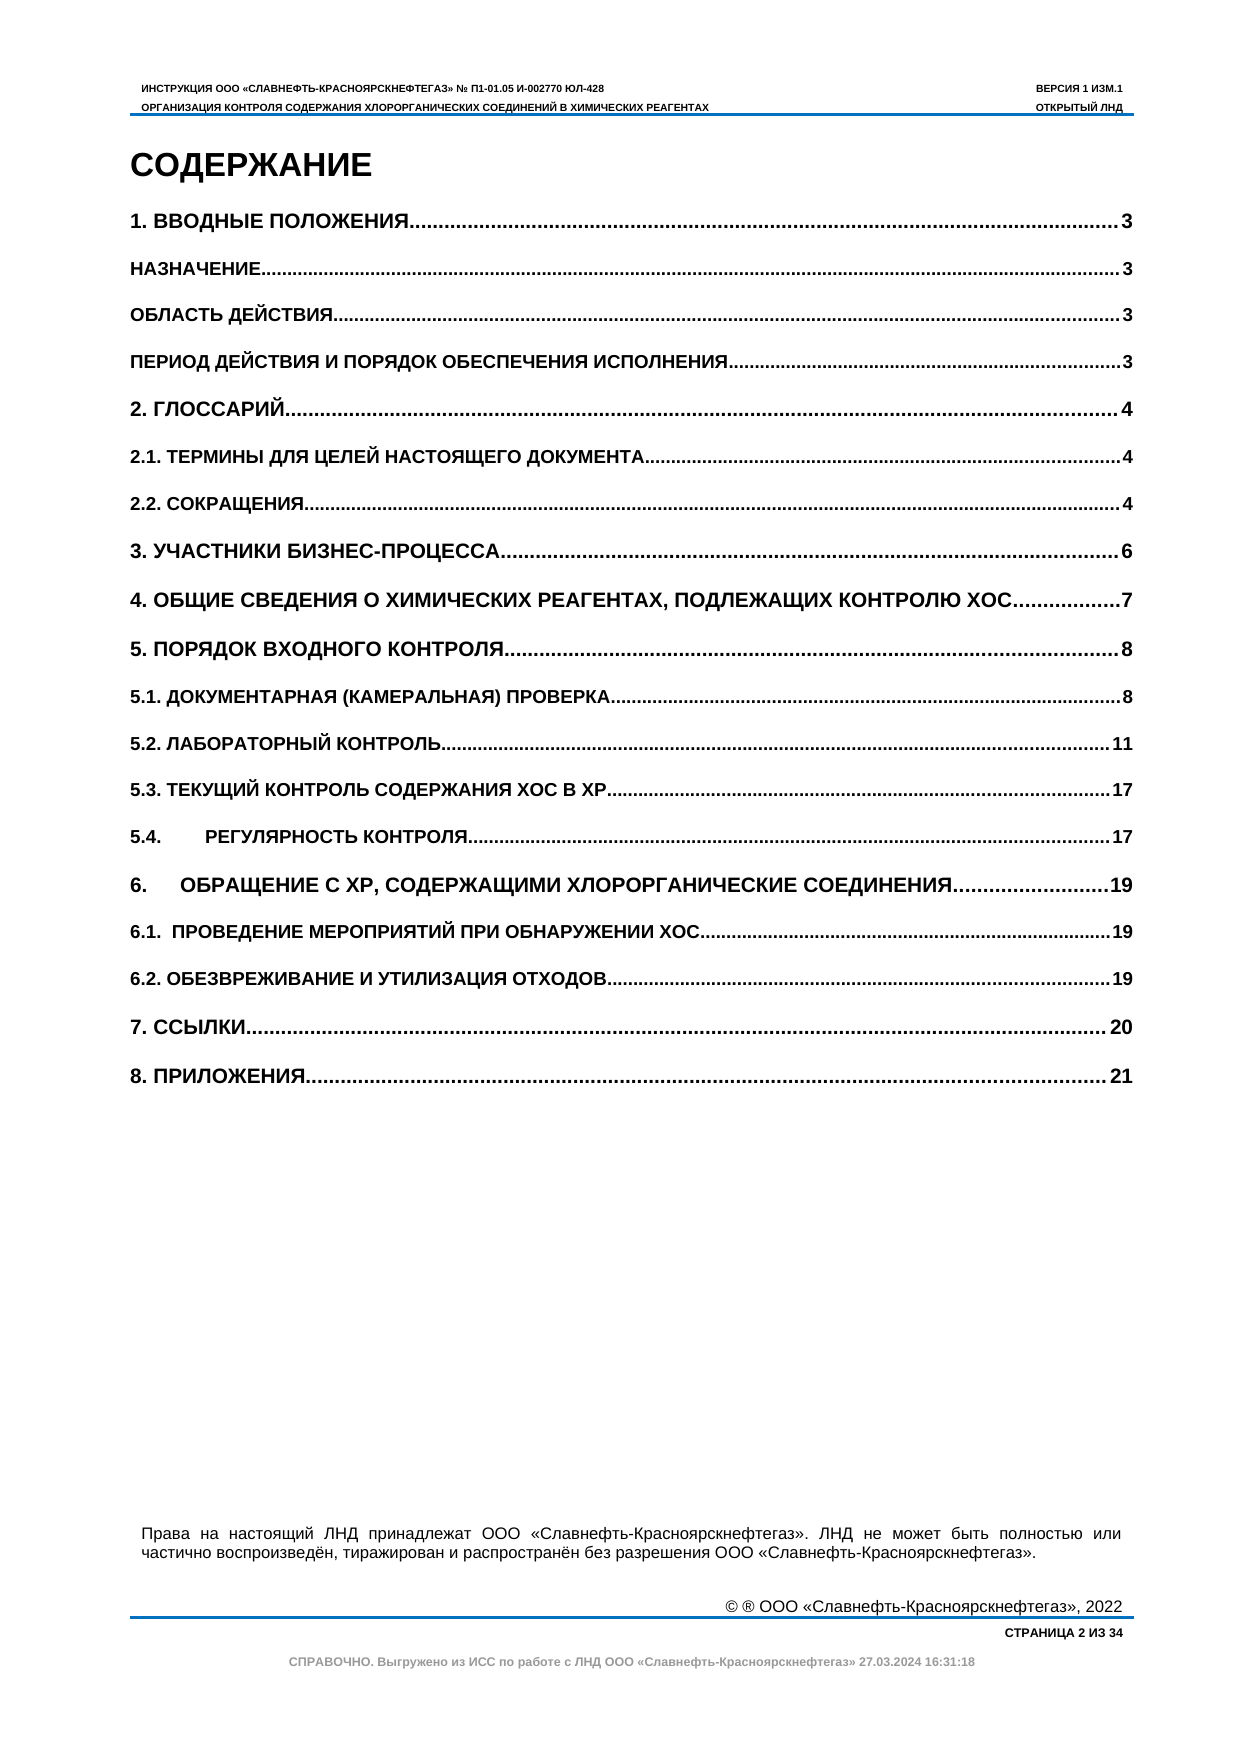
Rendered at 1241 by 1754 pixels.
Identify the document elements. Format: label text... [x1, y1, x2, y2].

text ОБЛАСТЬ ДЕЙСТВИЯ 3 [130, 304, 1134, 326]
text 2.2. СОКРАЩЕНИЯ 4 [130, 493, 1134, 514]
text 6.2. ОБЕЗВРЕЖИВАНИЕ И УТИЛИЗАЦИЯ ОТХОДОВ 19 [130, 968, 1134, 989]
text 4. ОБЩИЕ СВЕДЕНИЯ О ХИМИЧЕСКИХ РЕАГЕНТАХ, ПОДЛЕЖАЩИХ КОНТРОЛЮ ХОС 7 [130, 588, 1134, 612]
text 5.1. ДОКУМЕНТАРНАЯ (КАМЕРАЛЬНАЯ) ПРОВЕРКА 8 [130, 686, 1134, 708]
text 5.3. ТЕКУЩИЙ КОНТРОЛЬ СОДЕРЖАНИЯ ХОС В ХР 17 [130, 779, 1134, 801]
text 2. ГЛОССАРИЙ 4 [130, 397, 1134, 421]
text 1. ВВОДНЫЕ ПОЛОЖЕНИЯ 3 [130, 208, 1134, 232]
text 6. ОБРАЩЕНИЕ С ХР, СОДЕРЖАЩИМИ ХЛОРОРГАНИЧЕСКИЕ СОЕДИНЕНИЯ 19 [130, 872, 1134, 896]
text 8. ПРИЛОЖЕНИЯ 21 [130, 1063, 1134, 1087]
text НАЗНАЧЕНИЕ 3 [130, 257, 1134, 279]
text 5.2. ЛАБОРАТОРНЫЙ КОНТРОЛЬ 11 [130, 733, 1134, 754]
text 2.1. ТЕРМИНЫ ДЛЯ ЦЕЛЕЙ НАСТОЯЩЕГО ДОКУМЕНТА 4 [130, 446, 1134, 468]
text СОДЕРЖАНИЕ [130, 145, 1134, 183]
text 6.1. ПРОВЕДЕНИЕ МЕРОПРИЯТИЙ ПРИ ОБНАРУЖЕНИИ ХОС 19 [130, 921, 1134, 943]
text 7. ССЫЛКИ 20 [130, 1014, 1134, 1038]
text ПЕРИОД ДЕЙСТВИЯ И ПОРЯДОК ОБЕСПЕЧЕНИЯ ИСПОЛНЕНИЯ 3 [130, 351, 1134, 372]
text 5. ПОРЯДОК ВХОДНОГО КОНТРОЛЯ 8 [130, 637, 1134, 661]
text 5.4. РЕГУЛЯРНОСТЬ КОНТРОЛЯ 17 [130, 826, 1134, 847]
text 3. УЧАСТНИКИ БИЗНЕС-ПРОЦЕССА 6 [130, 539, 1134, 563]
